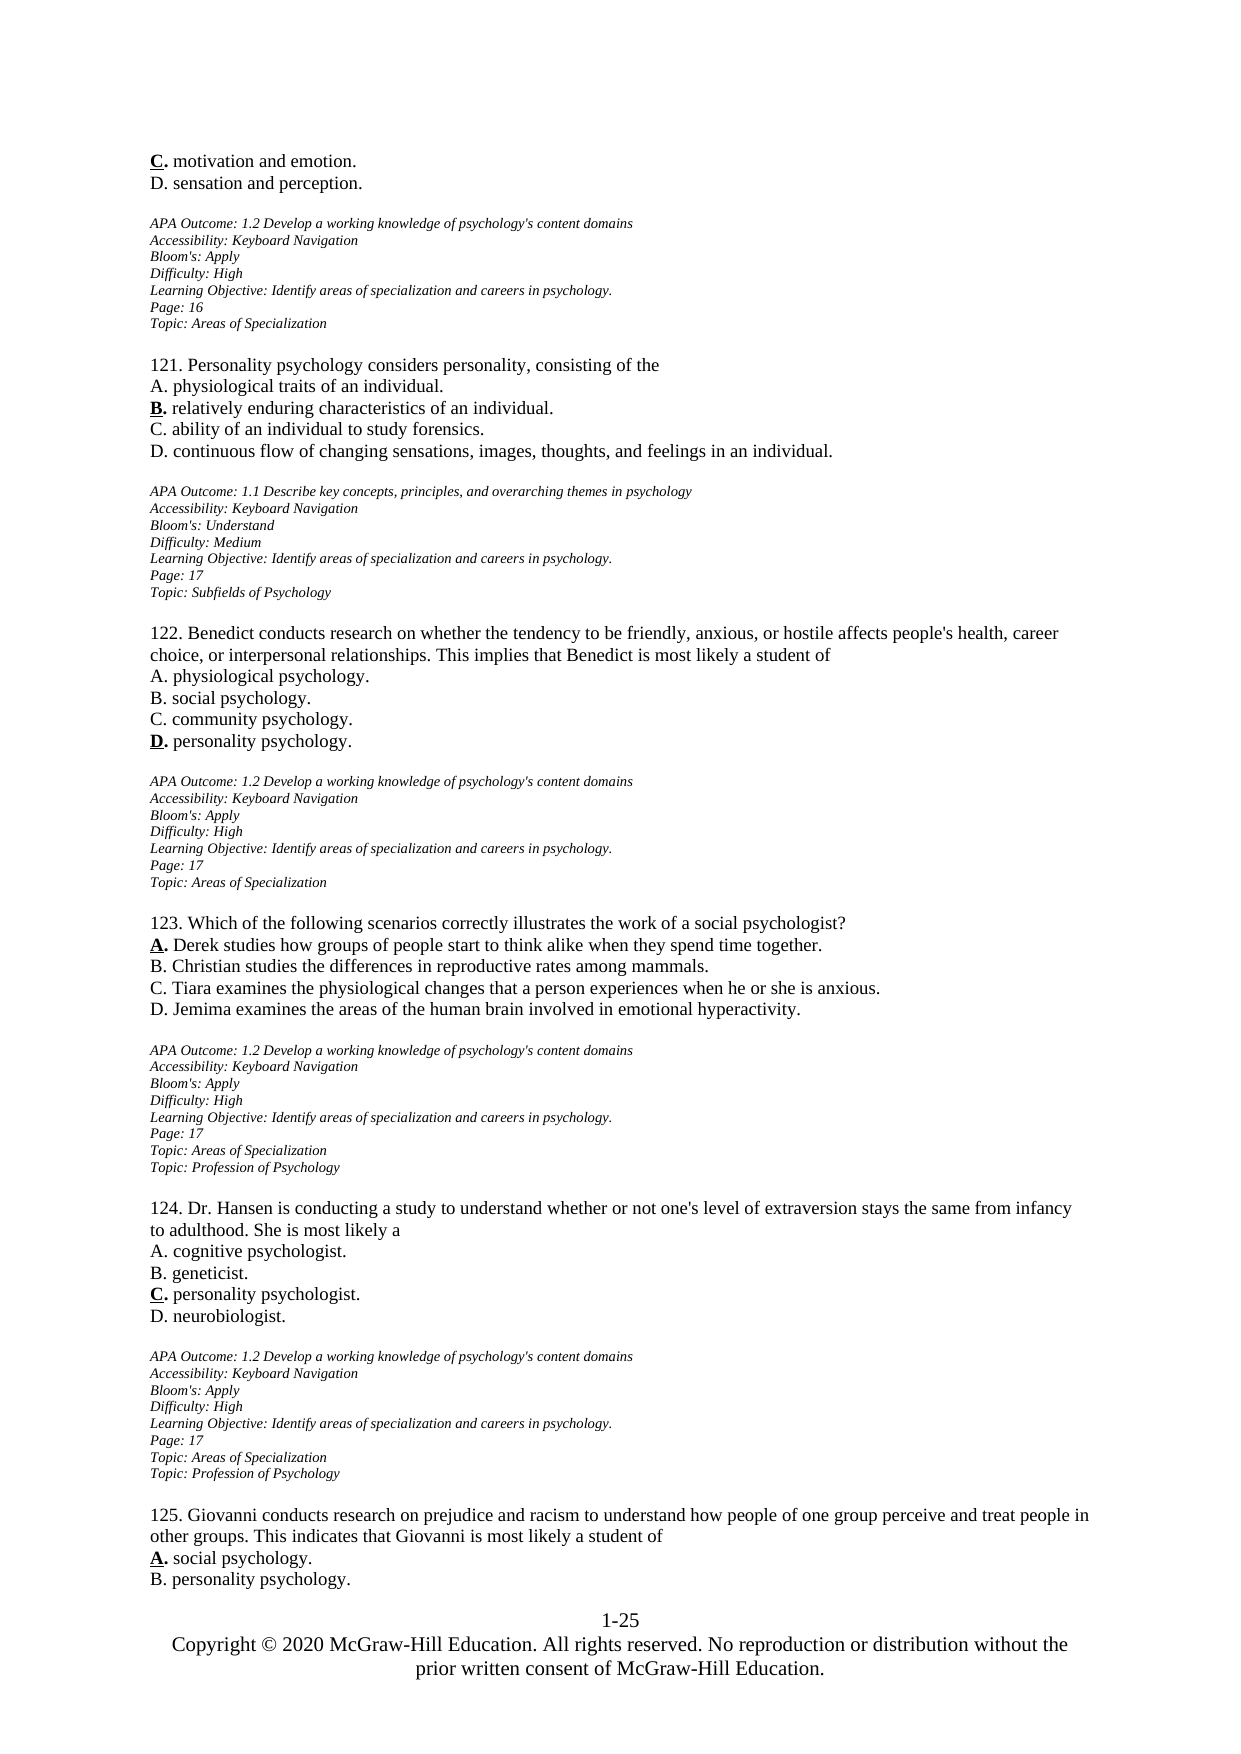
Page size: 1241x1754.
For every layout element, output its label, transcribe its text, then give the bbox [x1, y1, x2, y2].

text 121. Personality psychology considers personality, consisting of the A. physiological traits of an individual. B. relatively enduring characteristics of an individual. C. ability of an individual to study forensics. D. continuous flow of changing sensations, images, thoughts, and feelings in an individual. APA Outcome: 1.1 Describe key concepts, principles, and overarching themes in psychology Accessibility: Keyboard Navigation Bloom's: Understand Difficulty: Medium Learning Objective: Identify areas of specialization and careers in psychology. Page: 17 Topic: Subfields of Psychology [150, 332, 1090, 600]
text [150, 1482, 1090, 1590]
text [150, 150, 1090, 332]
text 123. Which of the following scenarios correctly illustrates the work of a social psychologist? A. Derek studies how groups of people start to think alike when they spend time together. B. Christian studies the differences in reproductive rates among mammals. C. Tiara examines the physiological changes that a person experiences when he or she is anxious. D. Jemima examines the areas of the human brain involved in emotional hyperactivity. APA Outcome: 1.2 Develop a working knowledge of psychology's content domains Accessibility: Keyboard Navigation Bloom's: Apply Difficulty: High Learning Objective: Identify areas of specialization and careers in psychology. Page: 17 Topic: Areas of Specialization Topic: Profession of Psychology [150, 890, 1090, 1175]
text 122. Benedict conducts research on whether the tendency to be friendly, anxious, or hostile affects people's health, career choice, or interpersonal relationships. This implies that Benedict is most likely a student of A. physiological psychology. B. social psychology. C. community psychology. D. personality psychology. APA Outcome: 1.2 Develop a working knowledge of psychology's content domains Accessibility: Keyboard Navigation Bloom's: Apply Difficulty: High Learning Objective: Identify areas of specialization and careers in psychology. Page: 17 Topic: Areas of Specialization [150, 600, 1090, 890]
text 124. Dr. Hansen is conducting a study to understand whether or not one's level of extraversion stays the same from infancy to adulthood. She is most likely a A. cognitive psychologist. B. geneticist. C. personality psychologist. D. neurobiologist. APA Outcome: 1.2 Develop a working knowledge of psychology's content domains Accessibility: Keyboard Navigation Bloom's: Apply Difficulty: High Learning Objective: Identify areas of specialization and careers in psychology. Page: 17 Topic: Areas of Specialization Topic: Profession of Psychology [150, 1175, 1090, 1482]
